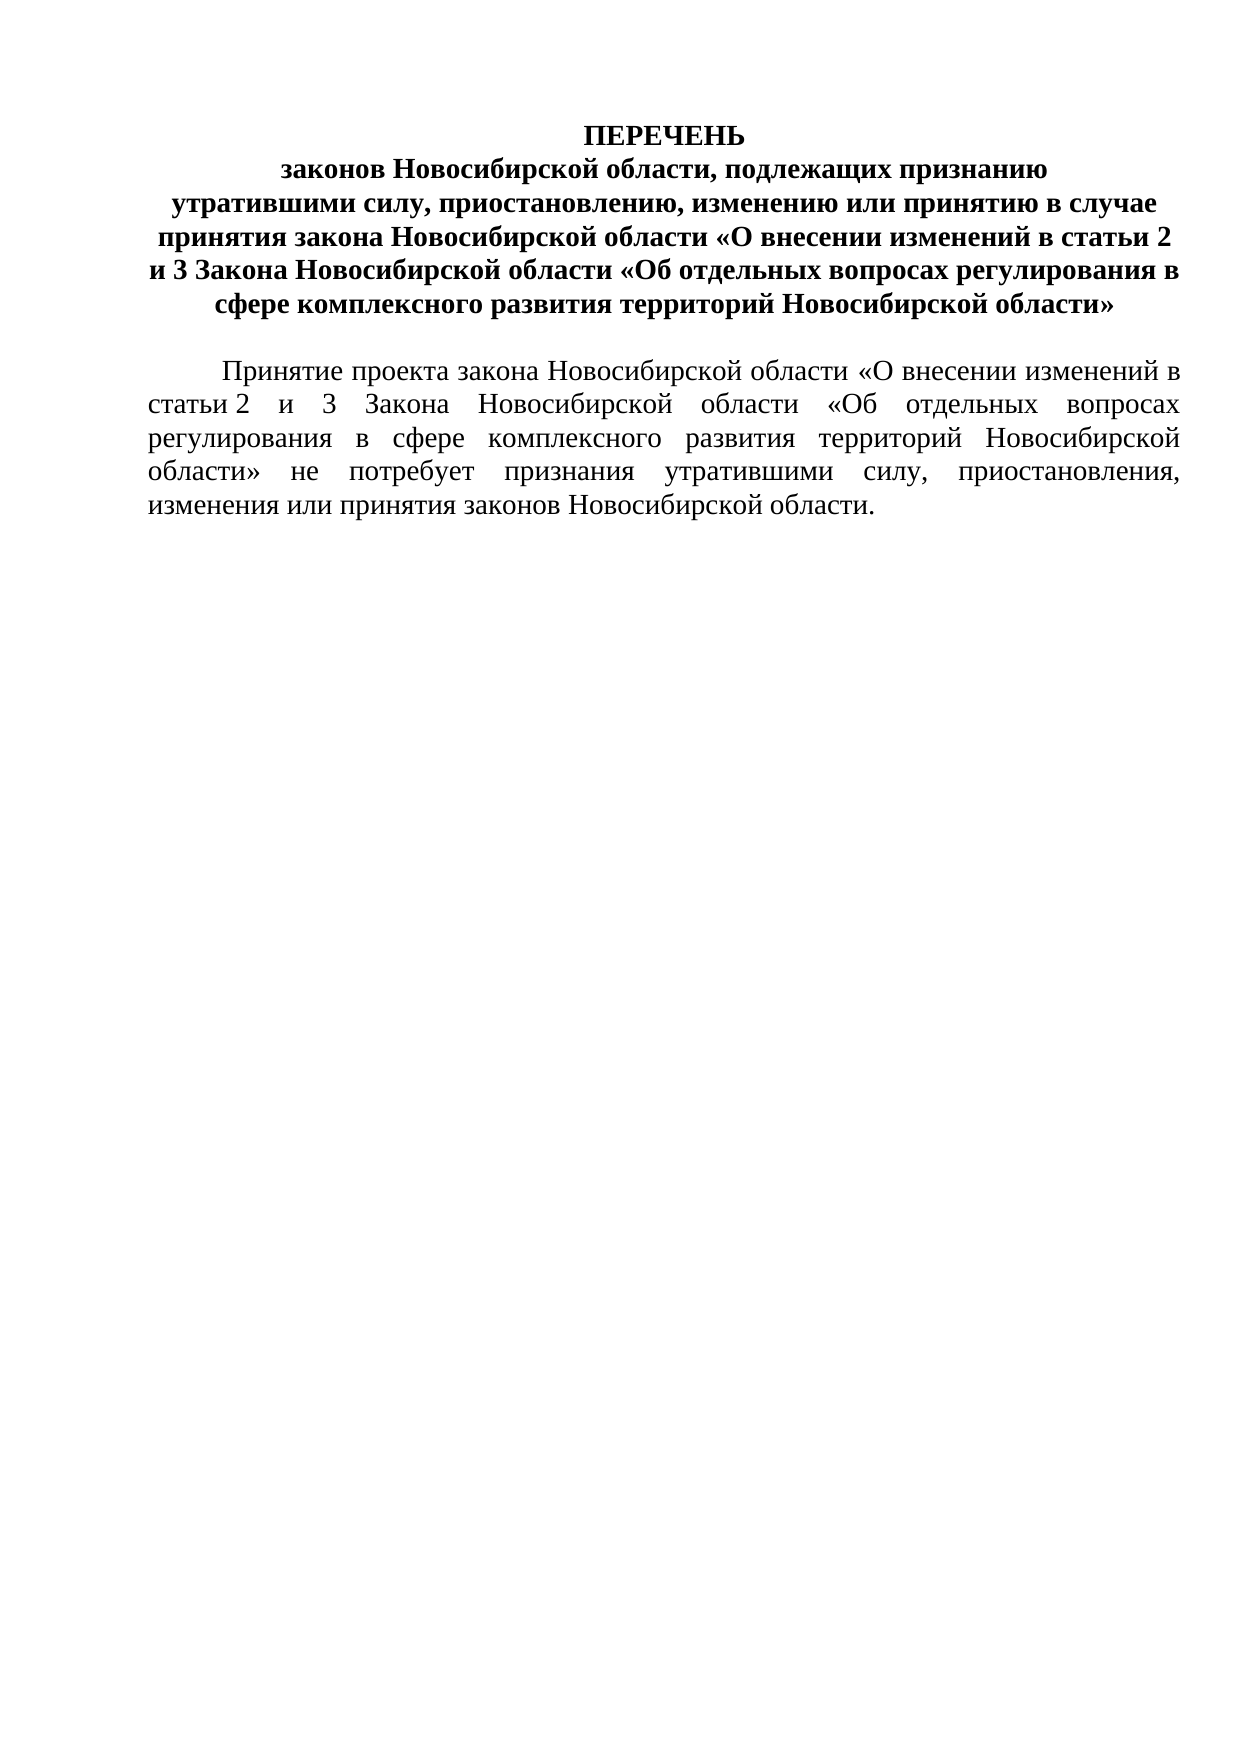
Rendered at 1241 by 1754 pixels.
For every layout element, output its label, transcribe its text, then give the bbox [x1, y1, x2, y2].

text законов Новосибирской области, подлежащих признанию [148, 152, 1181, 185]
text Принятие проекта закона Новосибирской области «О внесении изменений в статьи 2 и 3 Закона Новосибирской области «Об отдельных вопросах регулирования в сфере комплексного развития территорий Новосибирской области» не потребует признания утратившими силу, приостановления, изменения или принятия законов Новосибирской области. [148, 353, 1181, 521]
text ПЕРЕЧЕНЬ [148, 118, 1181, 152]
text утратившими силу, приостановлению, изменению или принятию в случае принятия закона Новосибирской области «О внесении изменений в статьи 2 и 3 Закона Новосибирской области «Об отдельных вопросах регулирования в сфере комплексного развития территорий Новосибирской области» [148, 185, 1181, 319]
